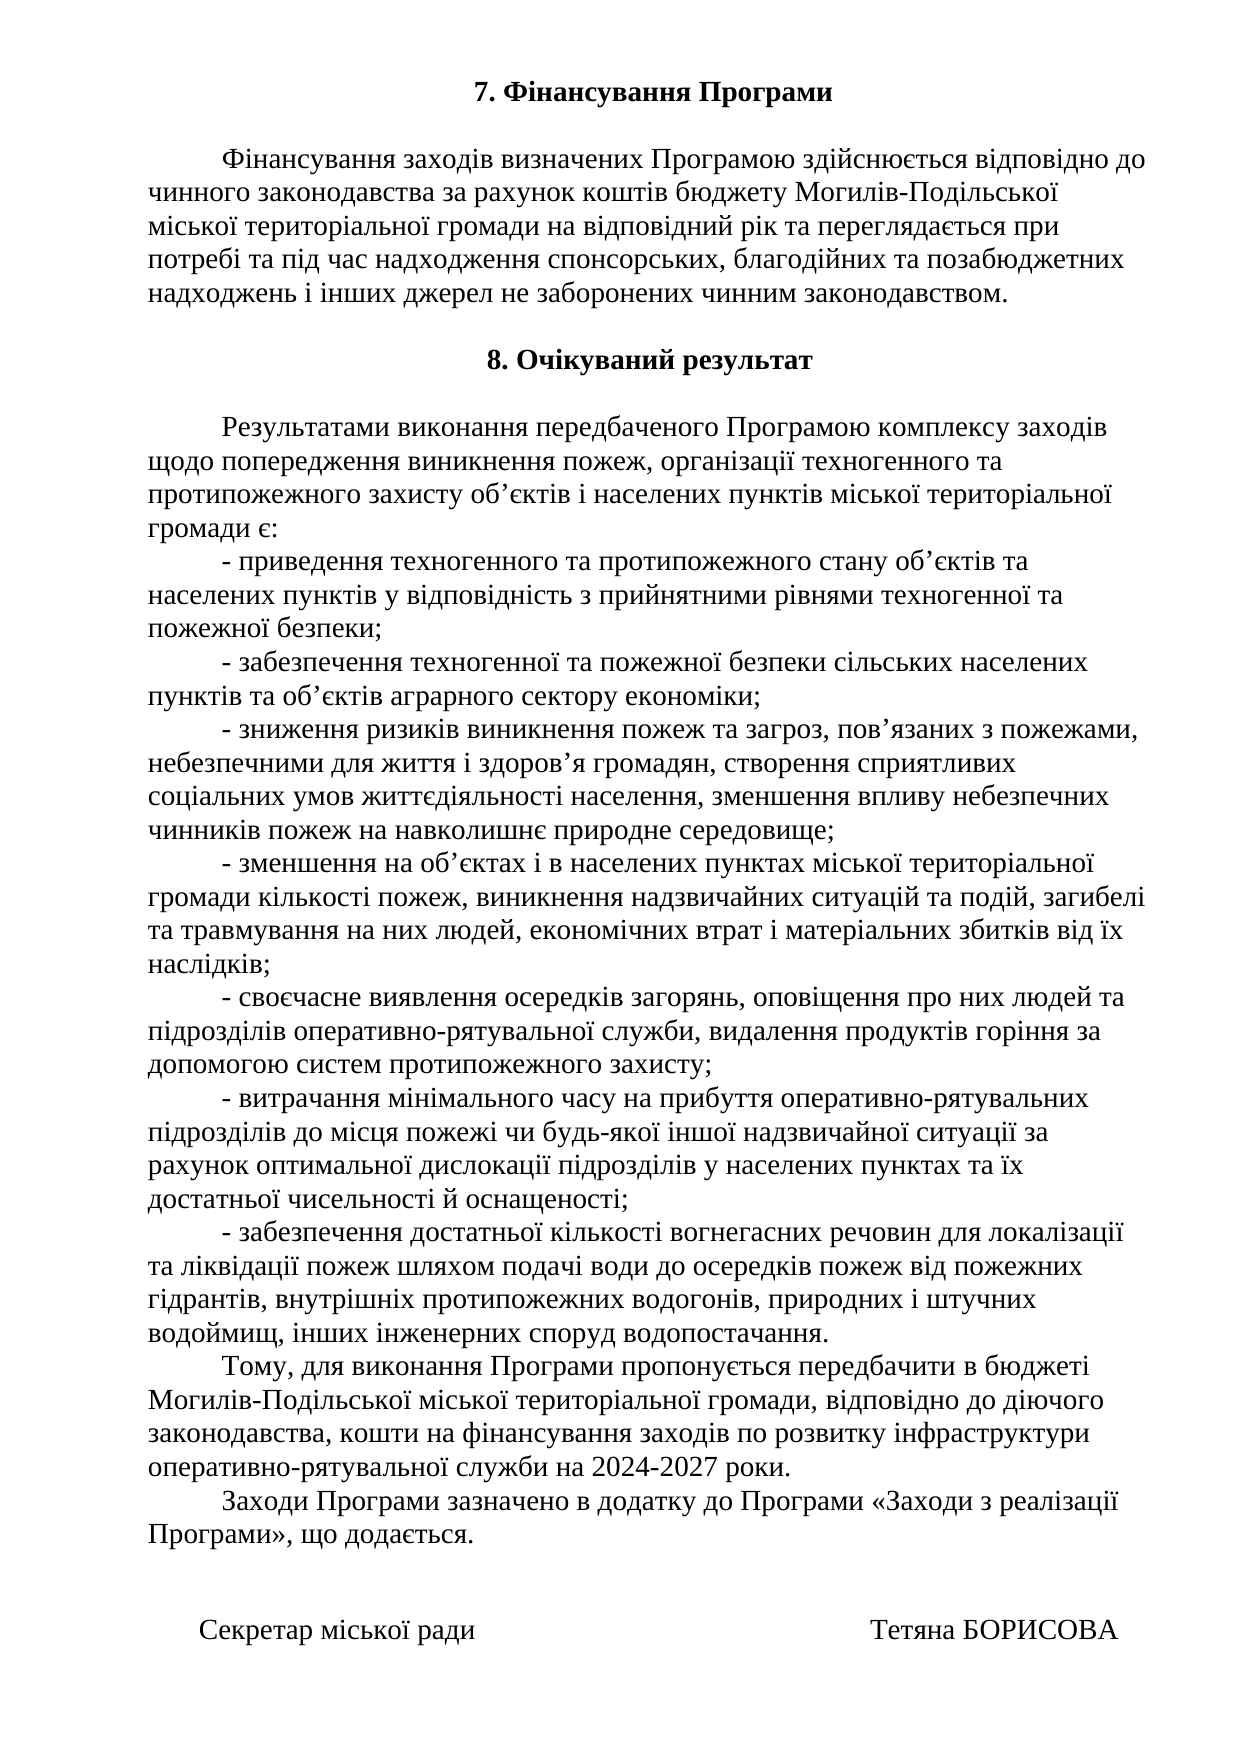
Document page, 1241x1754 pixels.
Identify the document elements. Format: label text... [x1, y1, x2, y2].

text - зниження ризиків виникнення пожеж та загроз, пов’язаних з пожежами, небезпечними для життя і здоров’я громадян, створення сприятливих соціальних умов життєдіяльності населення, зменшення впливу небезпечних чинників пожеж на навколишнє природне середовище; [148, 711, 1152, 845]
text Тому, для виконання Програми пропонується передбачити в бюджеті Могилів-Подільської міської територіальної громади, відповідно до діючого законодавства, кошти на фінансування заходів по розвитку інфраструктури оперативно-рятувальної служби на 2024-2027 роки. [148, 1348, 1152, 1483]
text Фінансування заходів визначених Програмою здійснюється відповідно до чинного законодавства за рахунок коштів бюджету Могилів-Подільської міської територіальної громади на відповідний рік та переглядається при потребі та під час надходження спонсорських, благодійних та позабюджетних надходжень і інших джерел не заборонених чинним законодавством. [148, 141, 1152, 309]
text Результатами виконання передбаченого Програмою комплексу заходів щодо попередження виникнення пожеж, організації техногенного та протипожежного захисту об’єктів і населених пунктів міської територіальної громади є: [148, 409, 1152, 543]
text - приведення техногенного та протипожежного стану об’єктів та населених пунктів у відповідність з прийнятними рівнями техногенної та пожежної безпеки; [148, 543, 1152, 644]
text - витрачання мінімального часу на прибуття оперативно-рятувальних підрозділів до місця пожежі чи будь-якої іншої надзвичайної ситуації за рахунок оптимальної дислокації підрозділів у населених пунктах та їх достатньої чисельності й оснащеності; [148, 1080, 1152, 1214]
text - своєчасне виявлення осередків загорянь, оповіщення про них людей та підрозділів оперативно-рятувальної служби, видалення продуктів горіння за допомогою систем протипожежного захисту; [148, 979, 1152, 1080]
text 8. Очікуваний результат [148, 342, 1152, 376]
text 7. Фінансування Програми [148, 74, 1152, 107]
text - забезпечення техногенної та пожежної безпеки сільських населених пунктів та об’єктів аграрного сектору економіки; [148, 644, 1152, 711]
text Секретар міської ради Тетяна БОРИСОВА [148, 1612, 1152, 1646]
text - зменшення на об’єктах і в населених пунктах міської територіальної громади кількості пожеж, виникнення надзвичайних ситуацій та подій, загибелі та травмування на них людей, економічних втрат і матеріальних збитків від їх наслідків; [148, 845, 1152, 979]
text - забезпечення достатньої кількості вогнегасних речовин для локалізації та ліквідації пожеж шляхом подачі води до осередків пожеж від пожежних гідрантів, внутрішніх протипожежних водогонів, природних і штучних водоймищ, інших інженерних споруд водопостачання. [148, 1214, 1152, 1348]
text Заходи Програми зазначено в додатку до Програми «Заходи з реалізації Програми», що додається. [148, 1483, 1152, 1550]
